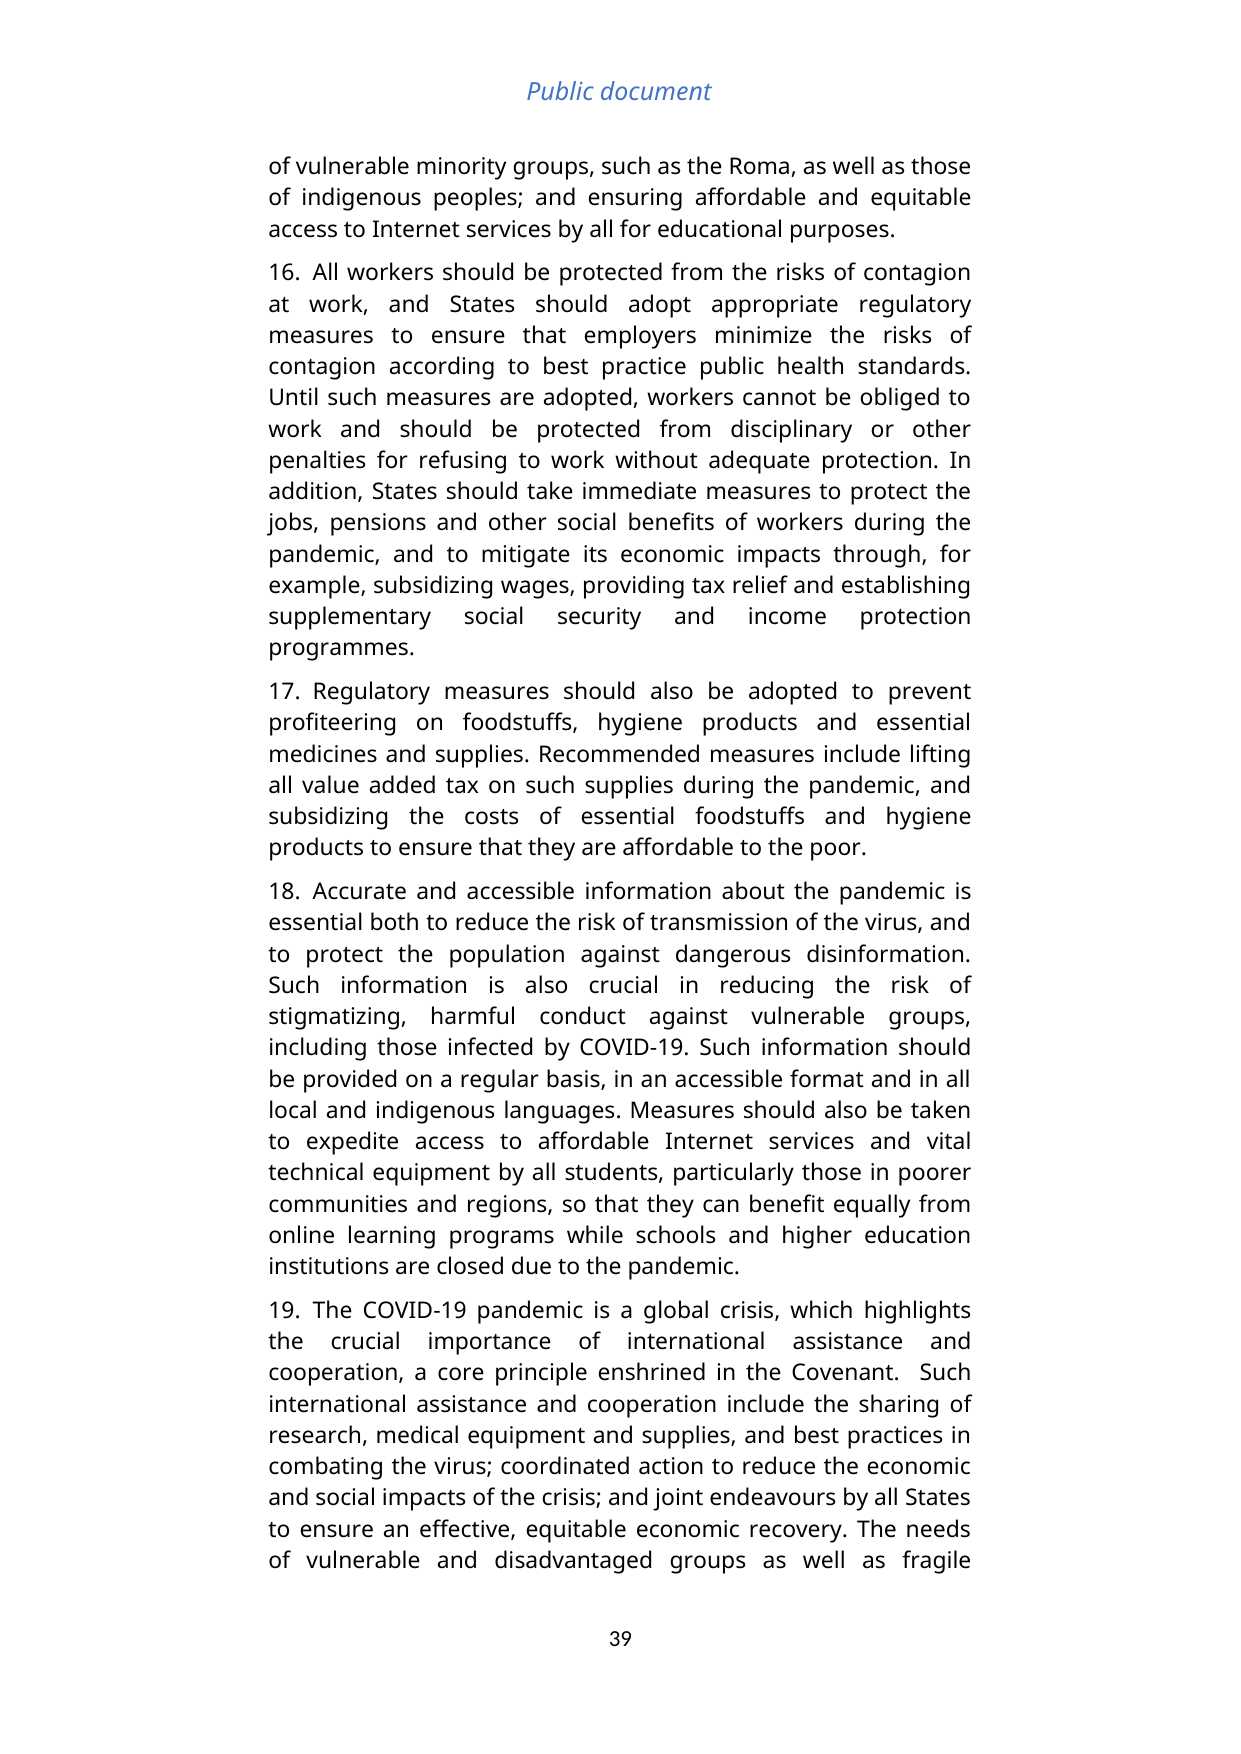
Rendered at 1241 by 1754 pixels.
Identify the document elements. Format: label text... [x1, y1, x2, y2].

text 17. Regulatory measures should also be adopted to prevent profiteering on foodstuffs, hygiene products and essential medicines and supplies. Recommended measures include lifting all value added tax on such supplies during the pandemic, and subsidizing the costs of essential foodstuffs and hygiene products to ensure that they are affordable to the poor. [268, 675, 972, 862]
text 18. Accurate and accessible information about the pandemic is essential both to reduce the risk of transmission of the virus, and to protect the population against dangerous disinformation. Such information is also crucial in reducing the risk of stigmatizing, harmful conduct against vulnerable groups, including those infected by COVID-19. Such information should be provided on a regular basis, in an accessible format and in all local and indigenous languages. Measures should also be taken to expedite access to affordable Internet services and vital technical equipment by all students, particularly those in poorer communities and regions, so that they can benefit equally from online learning programs while schools and higher education institutions are closed due to the pandemic. [268, 875, 972, 1281]
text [268, 1294, 972, 1575]
text 16. All workers should be protected from the risks of contagion at work, and States should adopt appropriate regulatory measures to ensure that employers minimize the risks of contagion according to best practice public health standards. Until such measures are adopted, workers cannot be obliged to work and should be protected from disciplinary or other penalties for refusing to work without adequate protection. In addition, States should take immediate measures to protect the jobs, pensions and other social benefits of workers during the pandemic, and to mitigate its economic impacts through, for example, subsidizing wages, providing tax relief and establishing supplementary social security and income protection programmes. [268, 256, 972, 662]
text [268, 150, 972, 244]
